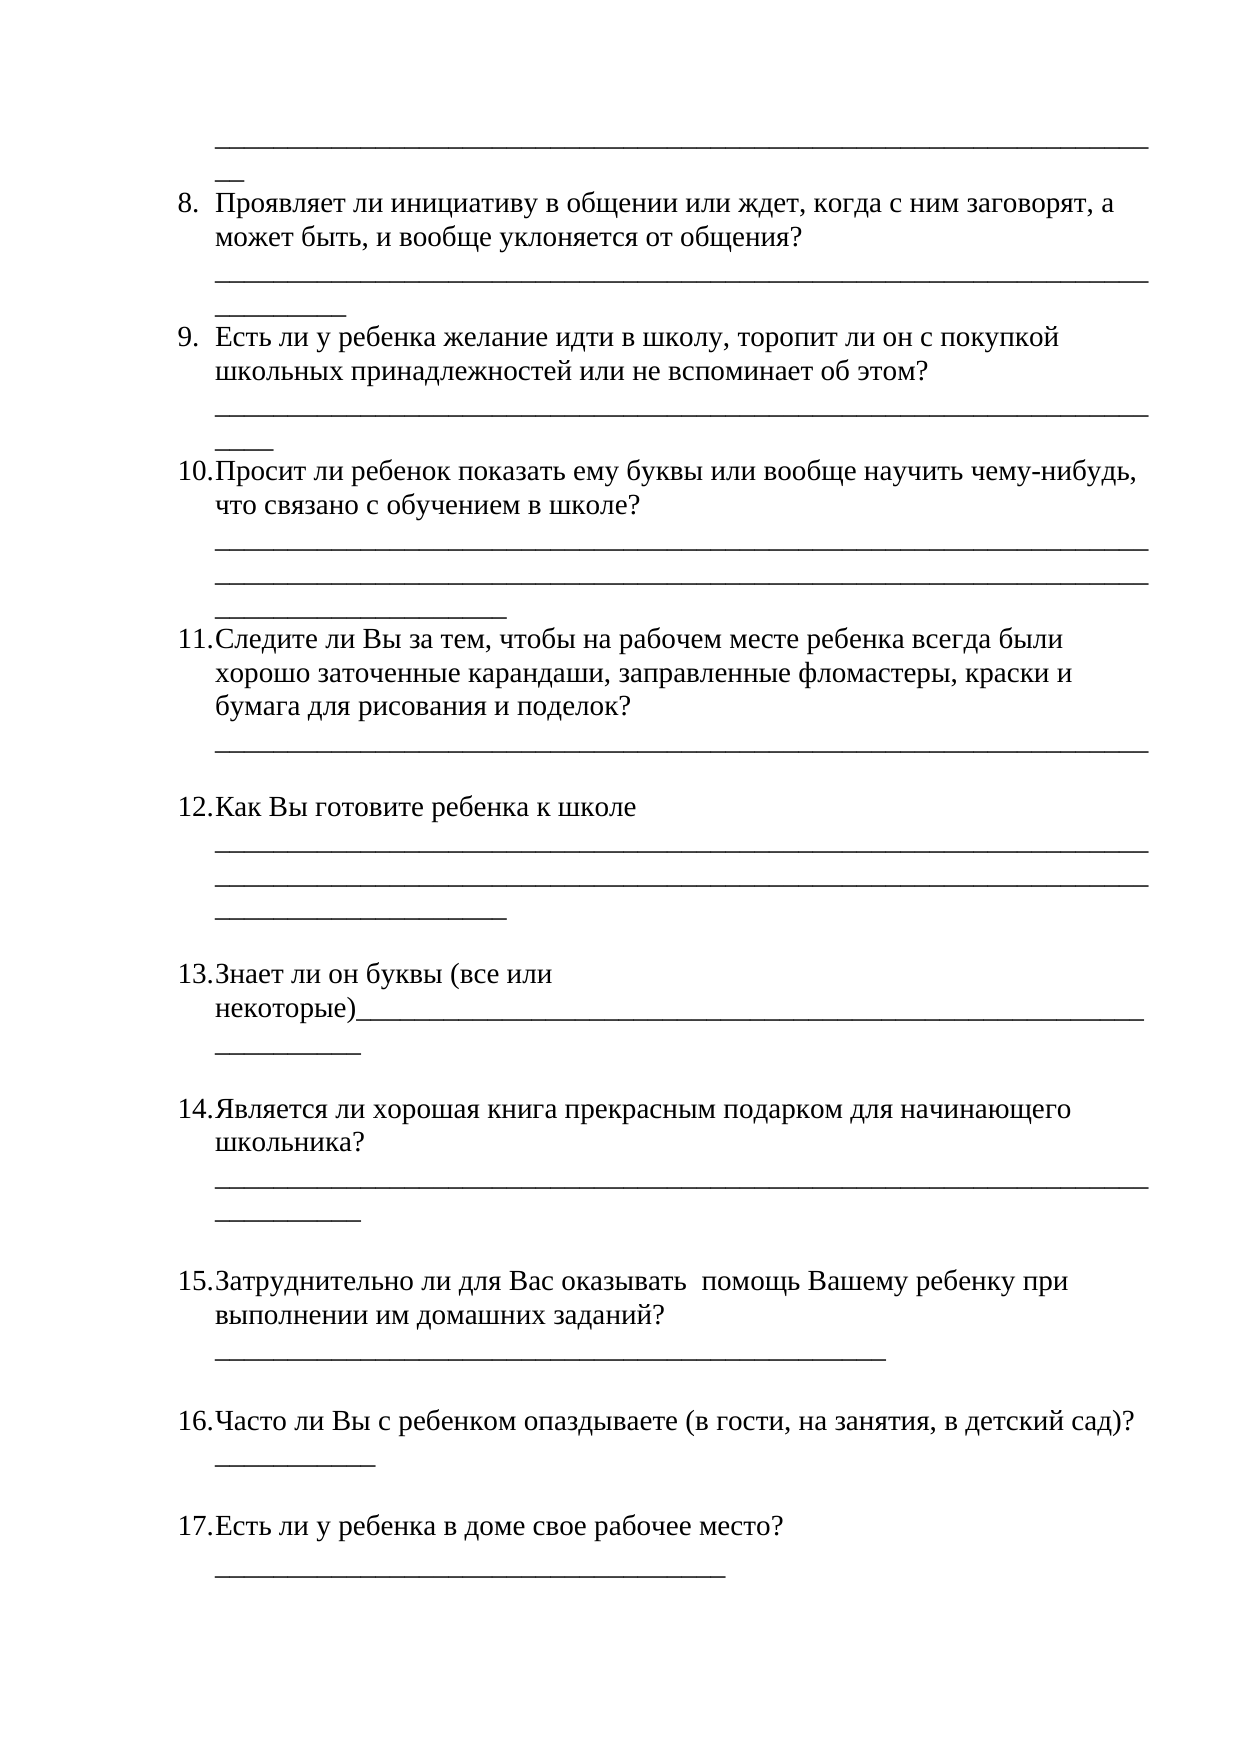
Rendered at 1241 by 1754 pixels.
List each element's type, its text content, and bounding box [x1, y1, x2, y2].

list Является ли хорошая книга прекрасным подарком для начинающего школьника? __________________________________________________________________________ [177, 1091, 1152, 1225]
list Затруднительно ли для Вас оказывать помощь Вашему ребенку при выполнении им домашних заданий? ______________________________________________ [177, 1263, 1152, 1364]
list Следите ли Вы за тем, чтобы на рабочем месте ребенка всегда были хорошо заточенные карандаши, заправленные фломастеры, краски и бумага для рисования и поделок? ________________________________________________________________ [177, 621, 1152, 755]
list Есть ли у ребенка желание идти в школу, торопит ли он с покупкой школьных принадлежностей или не вспоминает об этом?____________________________________________________________________ [177, 319, 1152, 453]
list Как Вы готовите ребенка к школе ____________________________________________________________________________________________________________________________________________________ [177, 789, 1152, 923]
list Часто ли Вы с ребенком опаздываете (в гости, на занятия, в детский сад)?___________ [177, 1403, 1152, 1470]
list Есть ли у ребенка в доме свое рабочее место?___________________________________ [177, 1508, 1152, 1580]
list Знает ли он буквы (все или некоторые)________________________________________________________________ [177, 957, 1152, 1057]
list Просит ли ребенок показать ему буквы или вообще научить чему-нибудь, что связано с обучением в школе? ____________________________________________________________________________________________________________________________________________________ [177, 453, 1152, 621]
list Проявляет ли инициативу в общении или ждет, когда с ним заговорят, а может быть, и вообще уклоняется от общения? _________________________________________________________________________ [177, 185, 1152, 319]
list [177, 118, 1152, 185]
